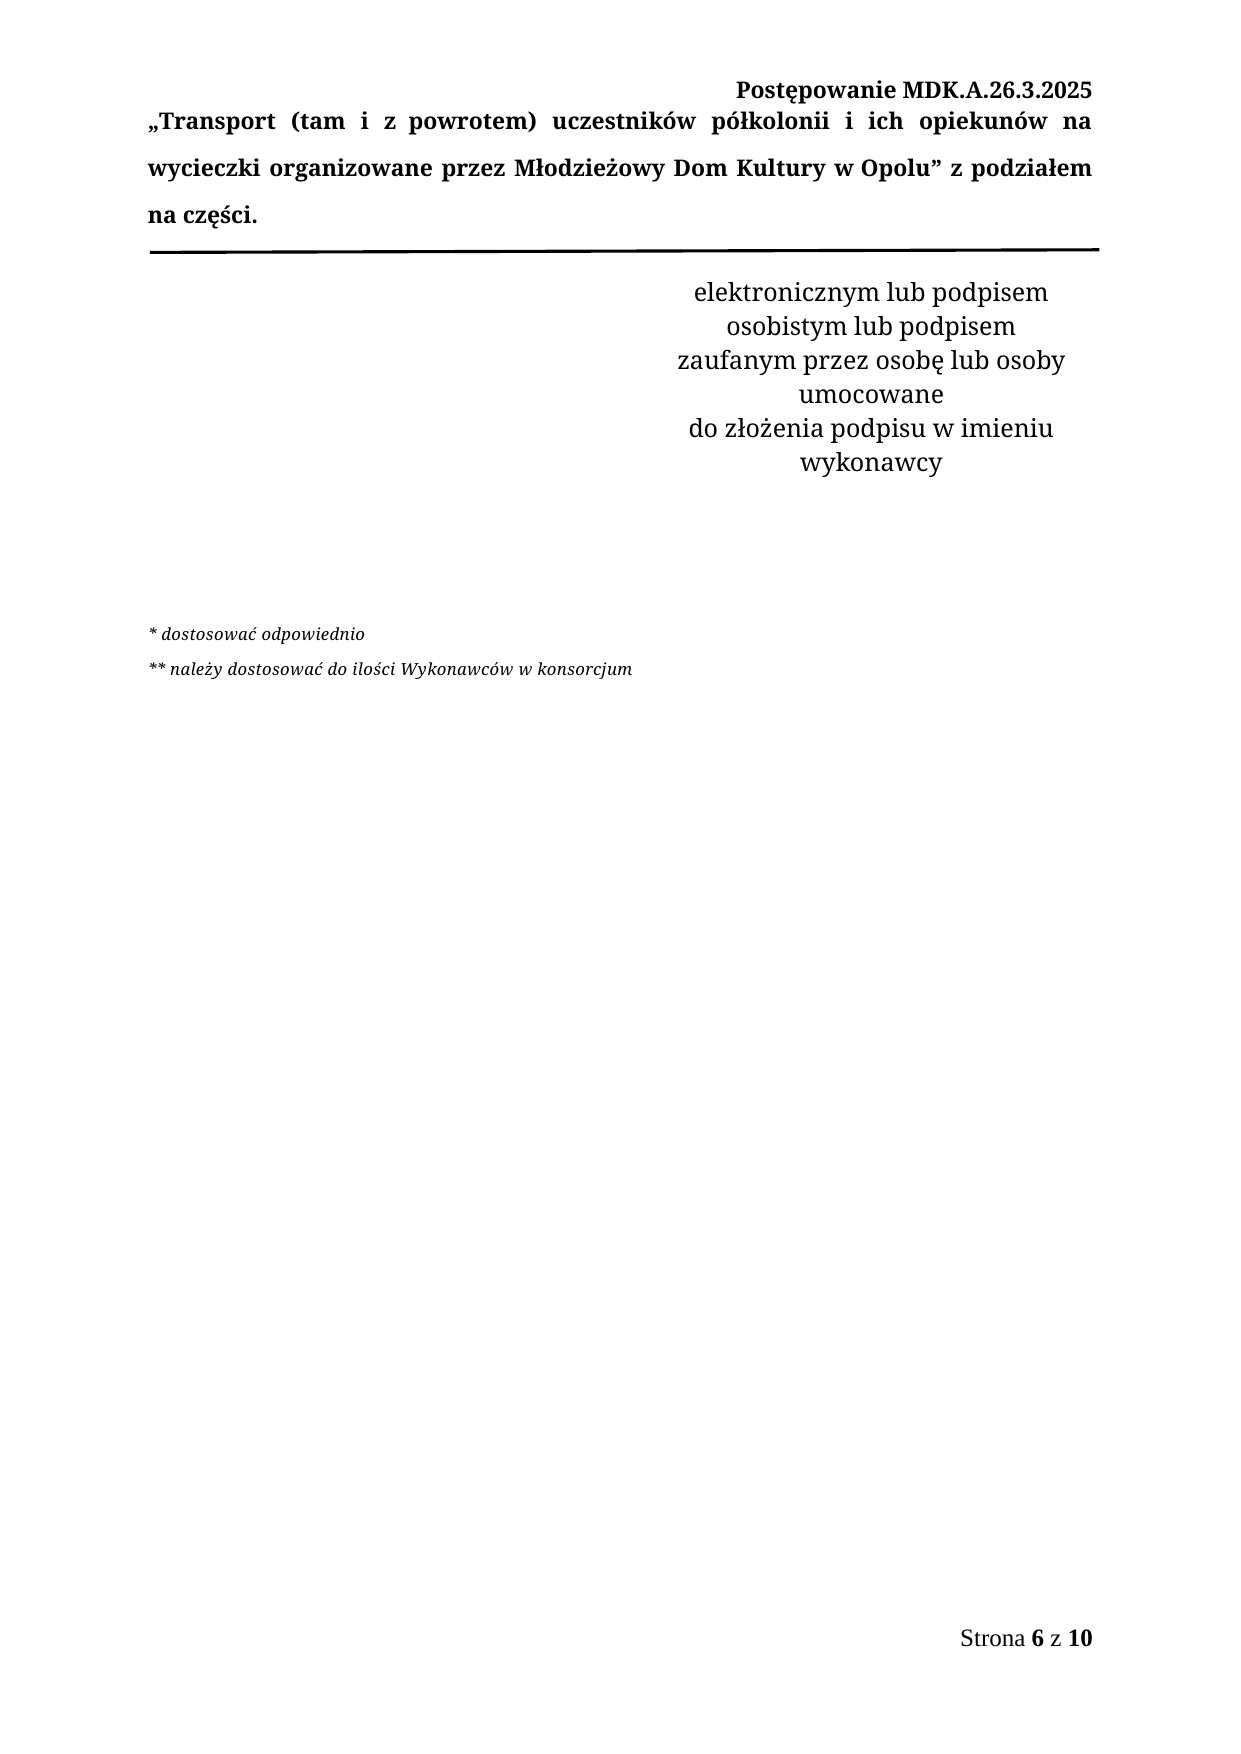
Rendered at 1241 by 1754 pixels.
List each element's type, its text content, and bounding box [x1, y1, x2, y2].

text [650, 274, 1092, 479]
text * dostosować odpowiednio [148, 622, 1092, 645]
text ** należy dostosować do ilości Wykonawców w konsorcjum [148, 658, 1092, 680]
